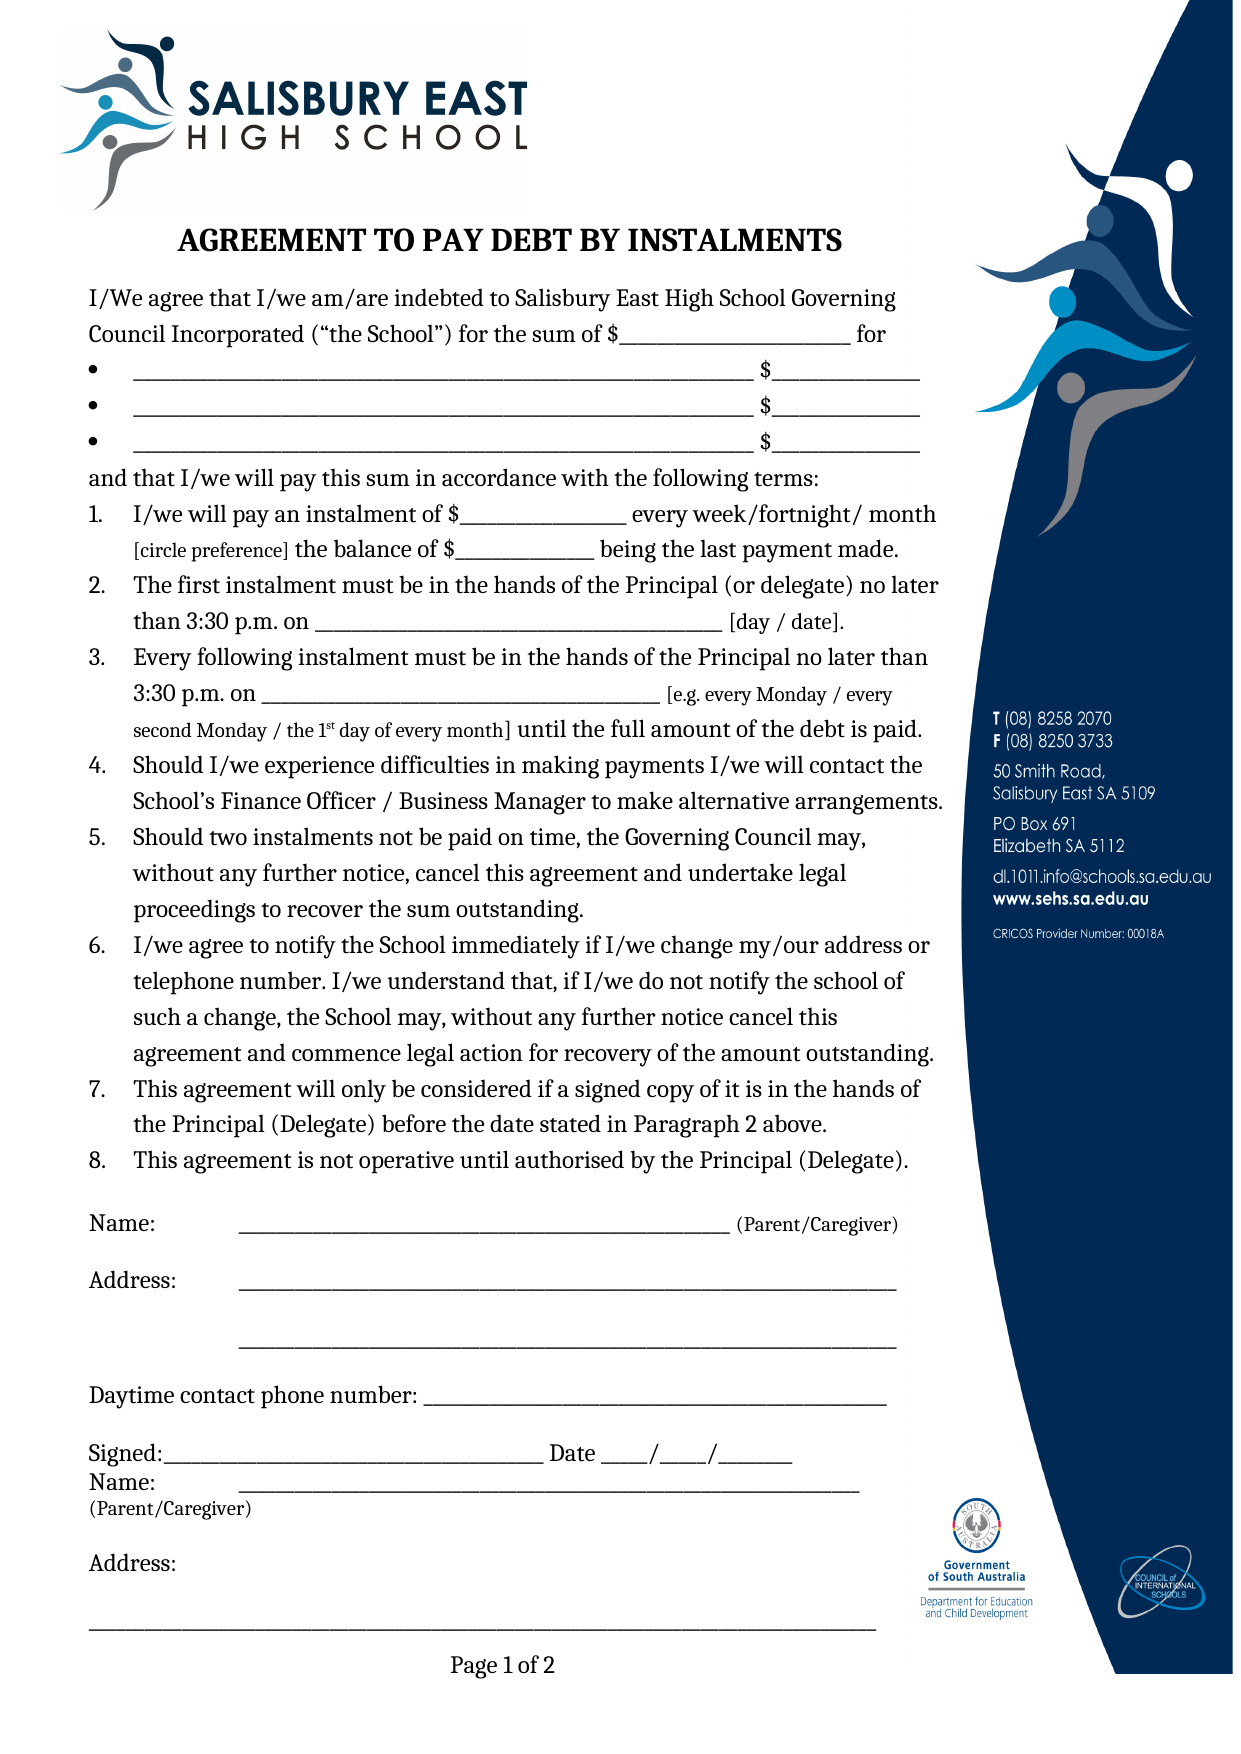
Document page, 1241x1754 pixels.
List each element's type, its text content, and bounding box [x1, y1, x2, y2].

text _______________________________________________________________________ [164, 1324, 931, 1352]
list Should two instalments not be paid on time, the Governing Council may, without any further notice, cancel this agreement and undertake legal proceedings to recover the sum outstanding. [89, 823, 946, 923]
text Daytime contact phone number: __________________________________________________ [89, 1381, 931, 1410]
list ___________________________________________________________________ $________________ [89, 392, 946, 420]
text Address: _______________________________________________________________________ [89, 1266, 931, 1295]
list This agreement is not operative until authorised by the Principal (Delegate). [89, 1146, 946, 1175]
picture [906, 0, 1233, 1674]
list Should I/we experience difficulties in making payments I/we will contact the School’s Finance Officer / Business Manager to make alternative arrangements. [89, 751, 946, 816]
text Name: _____________________________________________________ (Parent/Caregiver) [89, 1209, 931, 1237]
text I/We agree that I/we am/are indebted to Salisbury East High School Governing Council Incorporated (“the School”) for the sum of $_________________________ for [89, 284, 946, 348]
picture [59, 29, 528, 211]
text Address: _____________________________________________________________________________________ [89, 1549, 916, 1635]
text Name: ___________________________________________________________________ (Parent/Caregiver) [89, 1467, 916, 1520]
list I/we will pay an instalment of $__________________ every week/fortnight/ month [circle preference] the balance of $_______________ being the last payment made. [89, 499, 946, 564]
text and that I/we will pay this sum in accordance with the following terms: [89, 463, 946, 492]
list This agreement will only be considered if a signed copy of it is in the hands of the Principal (Delegate) before the date stated in Paragraph 2 above. [89, 1074, 946, 1139]
list ___________________________________________________________________ $________________ [89, 356, 946, 384]
list Every following instalment must be in the hands of the Principal no later than 3:30 p.m. on ___________________________________________ [e.g. every Monday / every second Monday / the 1st day of every month] until the full amount of the debt is paid. [89, 643, 946, 744]
list ___________________________________________________________________ $________________ [89, 428, 946, 456]
text AGREEMENT TO PAY DEBT BY INSTALMENTS [89, 222, 931, 260]
list I/we agree to notify the School immediately if I/we change my/our address or telephone number. I/we understand that, if I/we do not notify the school of such a change, the School may, without any further notice cancel this agreement and commence legal action for recovery of the amount outstanding. [89, 931, 946, 1067]
list The first instalment must be in the hands of the Principal (or delegate) no later than 3:30 p.m. on ____________________________________________ [day / date]. [89, 571, 946, 636]
text Signed: _________________________________________ Date _____/_____/________ [89, 1439, 931, 1467]
